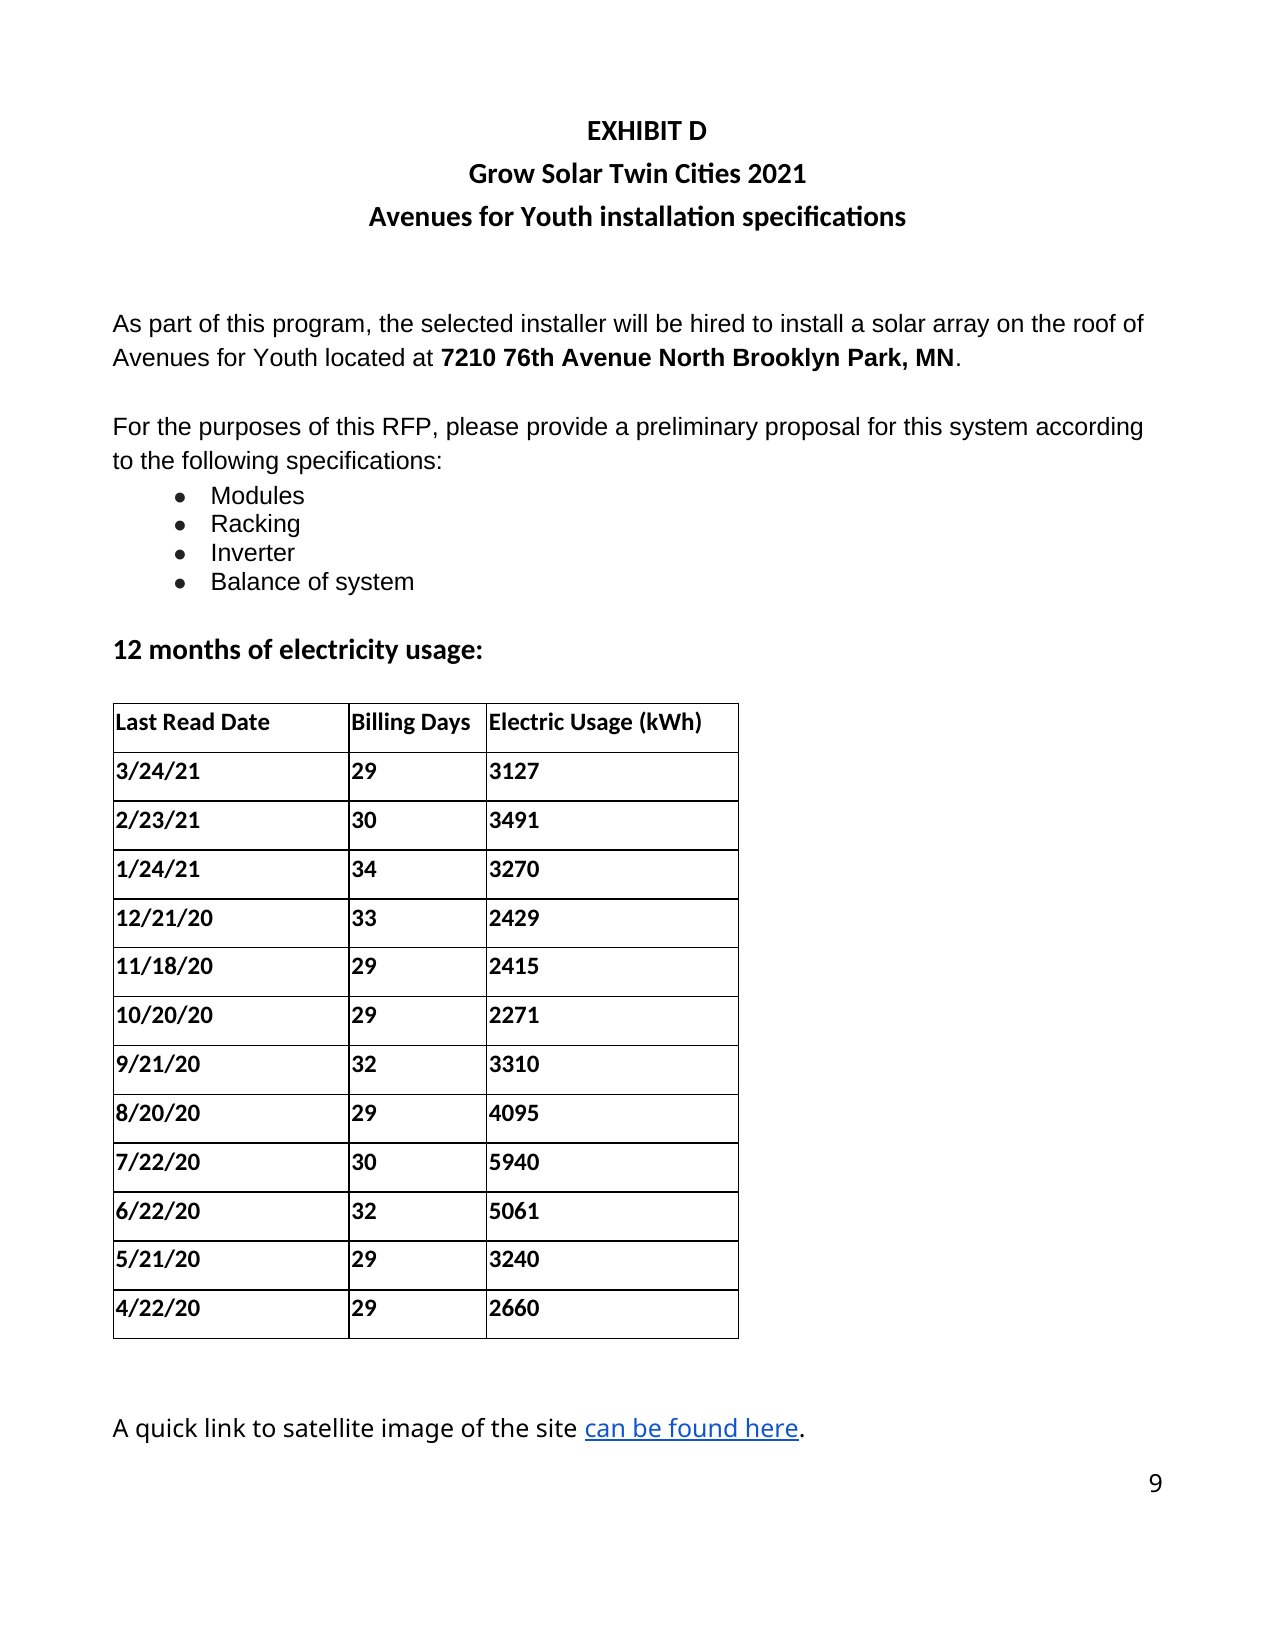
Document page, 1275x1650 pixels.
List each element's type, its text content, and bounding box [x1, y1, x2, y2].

table_cell 10/20/20 [114, 997, 348, 1044]
text Avenues for Youth installation specifications [94, 198, 1162, 233]
table_cell 3491 [487, 802, 738, 849]
table_cell 8/20/20 [114, 1095, 348, 1142]
table_cell 3270 [487, 851, 738, 898]
table_cell 30 [350, 1144, 486, 1191]
table_cell 32 [350, 1046, 486, 1093]
table_cell 12/21/20 [114, 900, 348, 947]
table_cell 5/21/20 [114, 1242, 348, 1289]
table_cell 29 [350, 1242, 486, 1289]
table_cell 2415 [487, 948, 738, 996]
table_header Billing Days [350, 704, 486, 751]
text Grow Solar Twin Cities 2021 [94, 155, 1162, 191]
table_cell 29 [350, 997, 486, 1044]
list Balance of system [173, 567, 1162, 596]
table_cell 5061 [487, 1193, 738, 1240]
table_cell 5940 [487, 1144, 738, 1191]
table_cell 33 [350, 900, 486, 947]
table_header Electric Usage (kWh) [487, 704, 738, 751]
table_cell 29 [350, 1095, 486, 1142]
text 12 months of electricity usage: [112, 631, 1162, 667]
table_cell 32 [350, 1193, 486, 1240]
table_cell 3240 [487, 1242, 738, 1289]
list Inverter [173, 538, 1162, 567]
table_cell 4095 [487, 1095, 738, 1142]
table_cell 29 [350, 753, 486, 800]
text EXHIBIT D [131, 112, 1162, 148]
table_header Last Read Date [114, 704, 348, 751]
table_cell 9/21/20 [114, 1046, 348, 1093]
table_cell 2271 [487, 997, 738, 1044]
list Modules [173, 481, 1162, 509]
text A quick link to satellite image of the site can be found here. [112, 1411, 1162, 1444]
table_cell 3127 [487, 753, 738, 800]
text As part of this program, the selected installer will be hired to install a solar array on the roof of Avenues for Youth located at 7210 76th Avenue North Brooklyn Park, MN. [112, 309, 1162, 372]
table_cell 2/23/21 [114, 802, 348, 849]
table_cell 11/18/20 [114, 948, 348, 996]
table_cell 3310 [487, 1046, 738, 1093]
list Racking [173, 509, 1162, 538]
table_cell 2660 [487, 1291, 738, 1338]
table_cell 6/22/20 [114, 1193, 348, 1240]
table_cell 1/24/21 [114, 851, 348, 898]
table_cell 29 [350, 948, 486, 996]
table_cell 34 [350, 851, 486, 898]
table_cell 7/22/20 [114, 1144, 348, 1191]
table_cell 30 [350, 802, 486, 849]
table_cell 4/22/20 [114, 1291, 348, 1338]
text For the purposes of this RFP, please provide a preliminary proposal for this system according to the following specifications: [112, 412, 1162, 475]
table_cell 2429 [487, 900, 738, 947]
table_cell 29 [350, 1291, 486, 1338]
table_cell 3/24/21 [114, 753, 348, 800]
